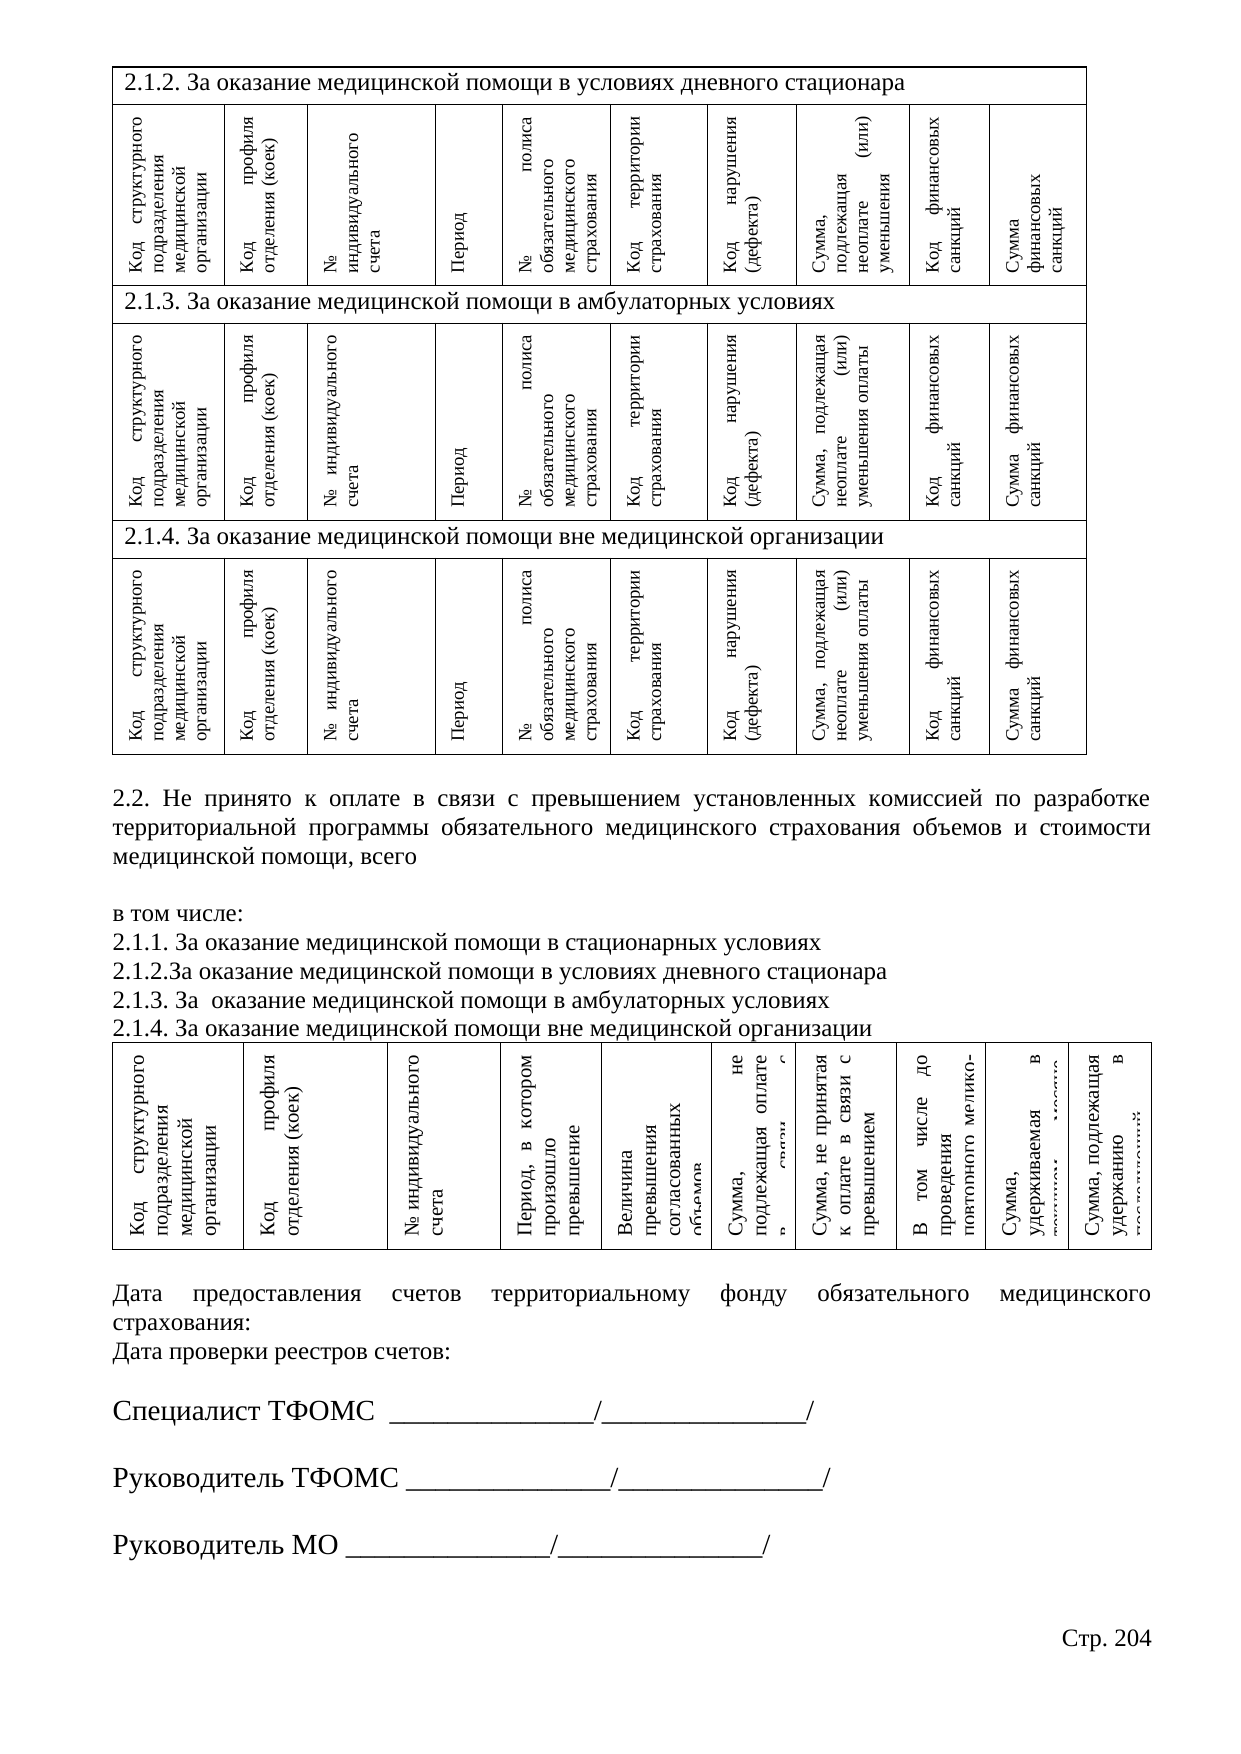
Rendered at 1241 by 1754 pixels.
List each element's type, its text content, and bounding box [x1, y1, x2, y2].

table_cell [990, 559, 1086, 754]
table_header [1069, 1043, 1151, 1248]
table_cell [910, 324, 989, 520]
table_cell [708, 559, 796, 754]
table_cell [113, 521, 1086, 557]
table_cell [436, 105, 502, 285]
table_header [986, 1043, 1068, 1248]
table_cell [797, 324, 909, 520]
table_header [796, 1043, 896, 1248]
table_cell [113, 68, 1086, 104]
text Руководитель ТФОМС ______________/______________/ [112, 1460, 1152, 1494]
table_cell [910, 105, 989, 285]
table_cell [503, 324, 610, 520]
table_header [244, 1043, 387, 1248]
text 2.1.4. За оказание медицинской помощи вне медицинской организации [112, 1013, 1152, 1042]
text в том числе: [112, 898, 1152, 927]
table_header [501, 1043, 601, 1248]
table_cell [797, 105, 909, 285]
text Руководитель МО ______________/______________/ [112, 1527, 1152, 1561]
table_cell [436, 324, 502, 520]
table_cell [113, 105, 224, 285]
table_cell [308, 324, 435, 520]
text 2.1.1. За оказание медицинской помощи в стационарных условиях [112, 927, 1152, 956]
text 2.1.2.За оказание медицинской помощи в условиях дневного стационара [112, 956, 1152, 985]
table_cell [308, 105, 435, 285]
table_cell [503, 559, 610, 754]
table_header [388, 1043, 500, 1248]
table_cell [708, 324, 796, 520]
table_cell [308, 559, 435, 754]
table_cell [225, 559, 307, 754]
text Дата предоставления счетов территориальному фонду обязательного медицинского страхования: [112, 1278, 1152, 1336]
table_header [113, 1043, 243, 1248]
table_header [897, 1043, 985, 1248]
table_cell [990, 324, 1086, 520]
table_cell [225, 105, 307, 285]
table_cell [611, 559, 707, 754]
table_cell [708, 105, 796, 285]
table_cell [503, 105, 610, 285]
text Дата проверки реестров счетов: [112, 1336, 1152, 1364]
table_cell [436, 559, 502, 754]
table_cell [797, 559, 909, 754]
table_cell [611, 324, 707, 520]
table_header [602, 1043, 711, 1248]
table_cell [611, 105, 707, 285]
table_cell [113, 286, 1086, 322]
text 2.2. Не принято к оплате в связи с превышением установленных комиссией по разработке территориальной программы обязательного медицинского страхования объемов и стоимости медицинской помощи, всего [112, 783, 1152, 870]
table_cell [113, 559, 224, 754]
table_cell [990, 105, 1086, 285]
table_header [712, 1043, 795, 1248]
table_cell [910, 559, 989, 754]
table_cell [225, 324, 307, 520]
text 2.1.3. За оказание медицинской помощи в амбулаторных условиях [112, 985, 1152, 1013]
text Специалист ТФОМС ______________/______________/ [112, 1393, 1152, 1427]
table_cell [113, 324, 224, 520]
